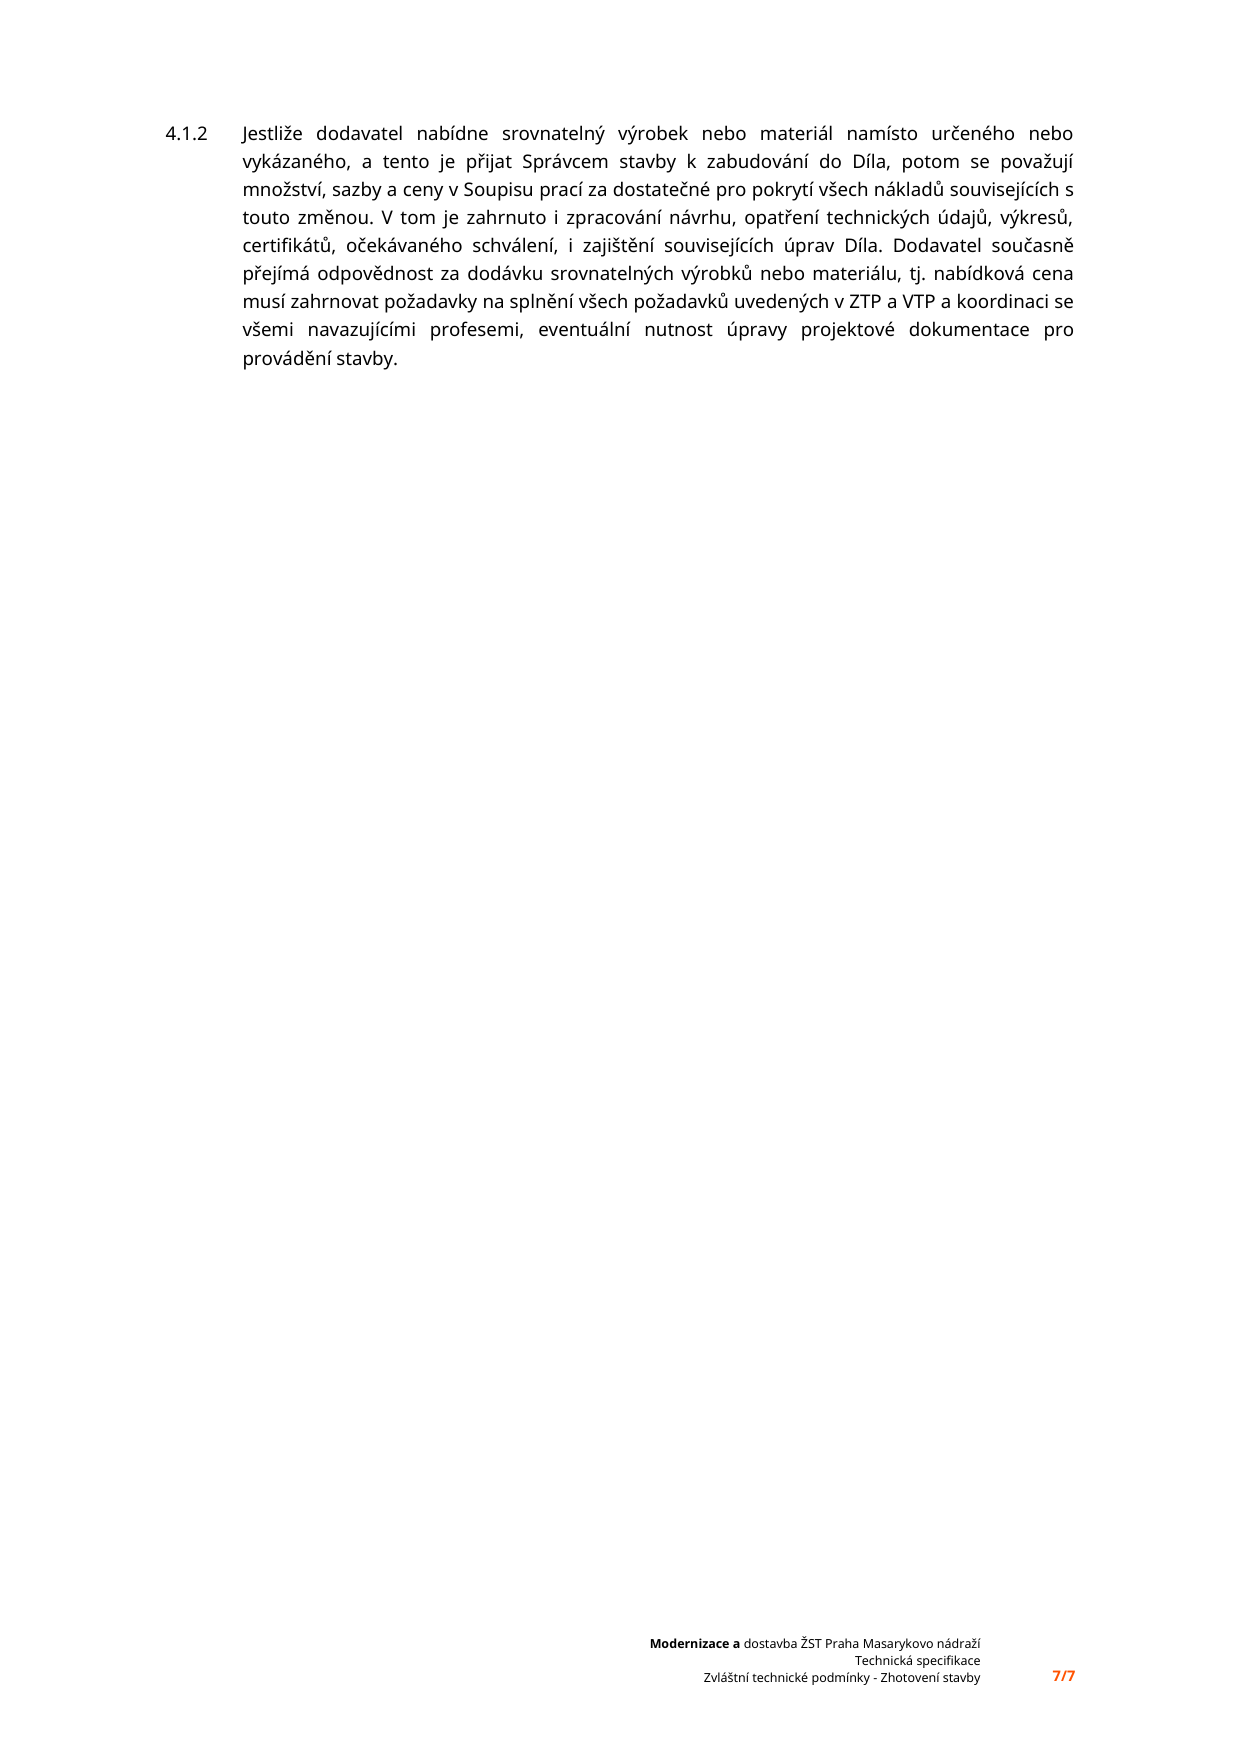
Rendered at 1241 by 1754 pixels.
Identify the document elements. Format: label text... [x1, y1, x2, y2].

text Jestliže dodavatel nabídne srovnatelný výrobek nebo materiál namísto určeného nebo vykázaného, a tento je přijat Správcem stavby k zabudování do Díla, potom se považují množství, sazby a ceny v Soupisu prací za dostatečné pro pokrytí všech nákladů souvisejících s touto změnou. V tom je zahrnuto i zpracování návrhu, opatření technických údajů, výkresů, certifikátů, očekávaného schválení, i zajištění souvisejících úprav Díla. Dodavatel současně přejímá odpovědnost za dodávku srovnatelných výrobků nebo materiálu, tj. nabídková cena musí zahrnovat požadavky na splnění všech požadavků uvedených v ZTP a VTP a koordinaci se všemi navazujícími profesemi, eventuální nutnost úpravy projektové dokumentace pro provádění stavby. [165, 121, 1075, 370]
